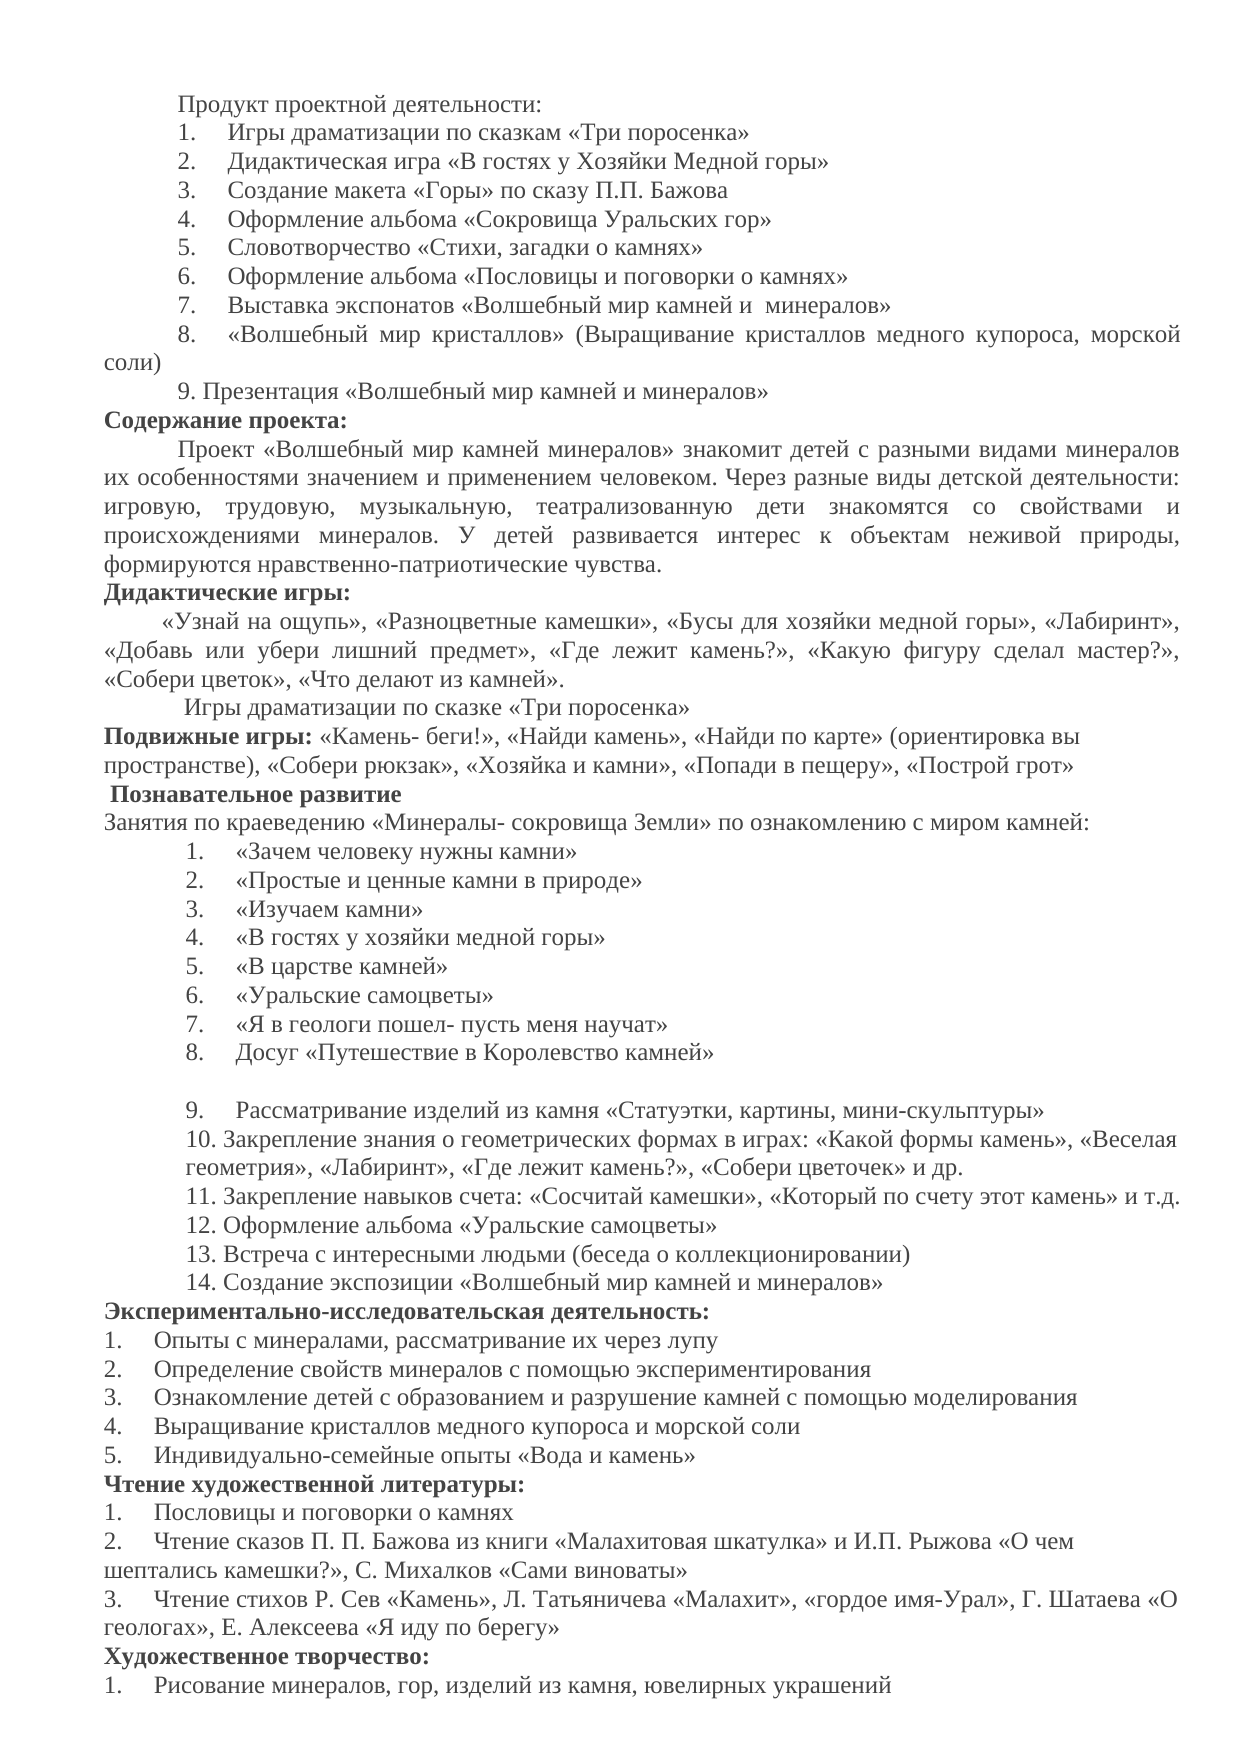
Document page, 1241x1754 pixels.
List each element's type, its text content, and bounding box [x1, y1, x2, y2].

text 8. «Волшебный мир кристаллов» (Выращивание кристаллов медного купороса, морской соли) [103, 319, 1181, 376]
text 3. Ознакомление детей с образованием и разрушение камней с помощью моделирования [103, 1382, 1181, 1411]
text Содержание проекта: [103, 405, 1181, 434]
text 4. Оформление альбома «Сокровища Уральских гор» [103, 204, 1181, 232]
text Художественное творчество: [103, 1641, 1181, 1670]
text 2. Дидактическая игра «В гостях у Хозяйки Медной горы» [103, 146, 1181, 175]
text 7. «Я в геологи пошел- пусть меня научат» [185, 1009, 1181, 1037]
text 1. Игры драматизации по сказкам «Три поросенка» [103, 117, 1181, 146]
text «Узнай на ощупь», «Разноцветные камешки», «Бусы для хозяйки медной горы», «Лабиринт», «Добавь или убери лишний предмет», «Где лежит камень?», «Какую фигуру сделал мастер?», «Собери цветок», «Что делают из камней». [103, 606, 1181, 692]
text 6. Оформление альбома «Пословицы и поговорки о камнях» [103, 261, 1181, 290]
text 7. Выставка экспонатов «Волшебный мир камней и минералов» [103, 290, 1181, 319]
text 4. «В гостях у хозяйки медной горы» [185, 922, 1181, 951]
text 6. «Уральские самоцветы» [185, 980, 1181, 1009]
text 3. Создание макета «Горы» по сказу П.П. Бажова [103, 175, 1181, 204]
text 1. Пословицы и поговорки о камнях [103, 1497, 1181, 1526]
text Игры драматизации по сказке «Три поросенка» [103, 692, 1181, 721]
text 11. Закрепление навыков счета: «Сосчитай камешки», «Который по счету этот камень» и т.д. [185, 1181, 1181, 1210]
text 9. Презентация «Волшебный мир камней и минералов» [103, 376, 1181, 405]
text 5. «В царстве камней» [185, 951, 1181, 980]
text 12. Оформление альбома «Уральские самоцветы» [185, 1210, 1181, 1239]
text 1. Опыты с минералами, рассматривание их через лупу [103, 1325, 1181, 1354]
text 3. «Изучаем камни» [185, 894, 1181, 922]
text 13. Встреча с интересными людьми (беседа о коллекционировании) [185, 1239, 1181, 1267]
text Проект «Волшебный мир камней минералов» знакомит детей с разными видами минералов их особенностями значением и применением человеком. Через разные виды детской деятельности: игровую, трудовую, музыкальную, театрализованную дети знакомятся со свойствами и происхождениями минералов. У детей развивается интерес к объектам неживой природы, формируются нравственно-патриотические чувства. [103, 434, 1181, 577]
text Дидактические игры: [103, 577, 1181, 606]
text 2. Чтение сказов П. П. Бажова из книги «Малахитовая шкатулка» и И.П. Рыжова «О чем шептались камешки?», С. Михалков «Сами виноваты» [103, 1526, 1181, 1584]
text Чтение художественной литературы: [103, 1469, 1181, 1497]
text 2. Определение свойств минералов с помощью экспериментирования [103, 1354, 1181, 1382]
text 3. Чтение стихов Р. Сев «Камень», Л. Татьяничева «Малахит», «гордое имя-Урал», Г. Шатаева «О геологах», Е. Алексеева «Я иду по берегу» [103, 1584, 1181, 1641]
text Продукт проектной деятельности: [103, 89, 1181, 117]
text Подвижные игры: «Камень- беги!», «Найди камень», «Найди по карте» (ориентировка вы пространстве), «Собери рюкзак», «Хозяйка и камни», «Попади в пещеру», «Построй грот» [103, 721, 1181, 779]
text 14. Создание экспозиции «Волшебный мир камней и минералов» [185, 1267, 1181, 1296]
text 2. «Простые и ценные камни в природе» [185, 865, 1181, 894]
text 5. Индивидуально-семейные опыты «Вода и камень» [103, 1440, 1181, 1469]
text 10. Закрепление знания о геометрических формах в играх: «Какой формы камень», «Веселая геометрия», «Лабиринт», «Где лежит камень?», «Собери цветочек» и др. [185, 1124, 1181, 1181]
text 4. Выращивание кристаллов медного купороса и морской соли [103, 1411, 1181, 1440]
text 8. Досуг «Путешествие в Королевство камней» [185, 1037, 1181, 1066]
text Познавательное развитие [103, 779, 1181, 807]
text 9. Рассматривание изделий из камня «Статуэтки, картины, мини-скульптуры» [185, 1095, 1181, 1124]
text 1. Рисование минералов, гор, изделий из камня, ювелирных украшений [103, 1670, 1181, 1699]
text Занятия по краеведению «Минералы- сокровища Земли» по ознакомлению с миром камней: [103, 807, 1181, 836]
text 5. Словотворчество «Стихи, загадки о камнях» [103, 232, 1181, 261]
text Экспериментально-исследовательская деятельность: [103, 1296, 1181, 1325]
text 1. «Зачем человеку нужны камни» [185, 836, 1181, 865]
